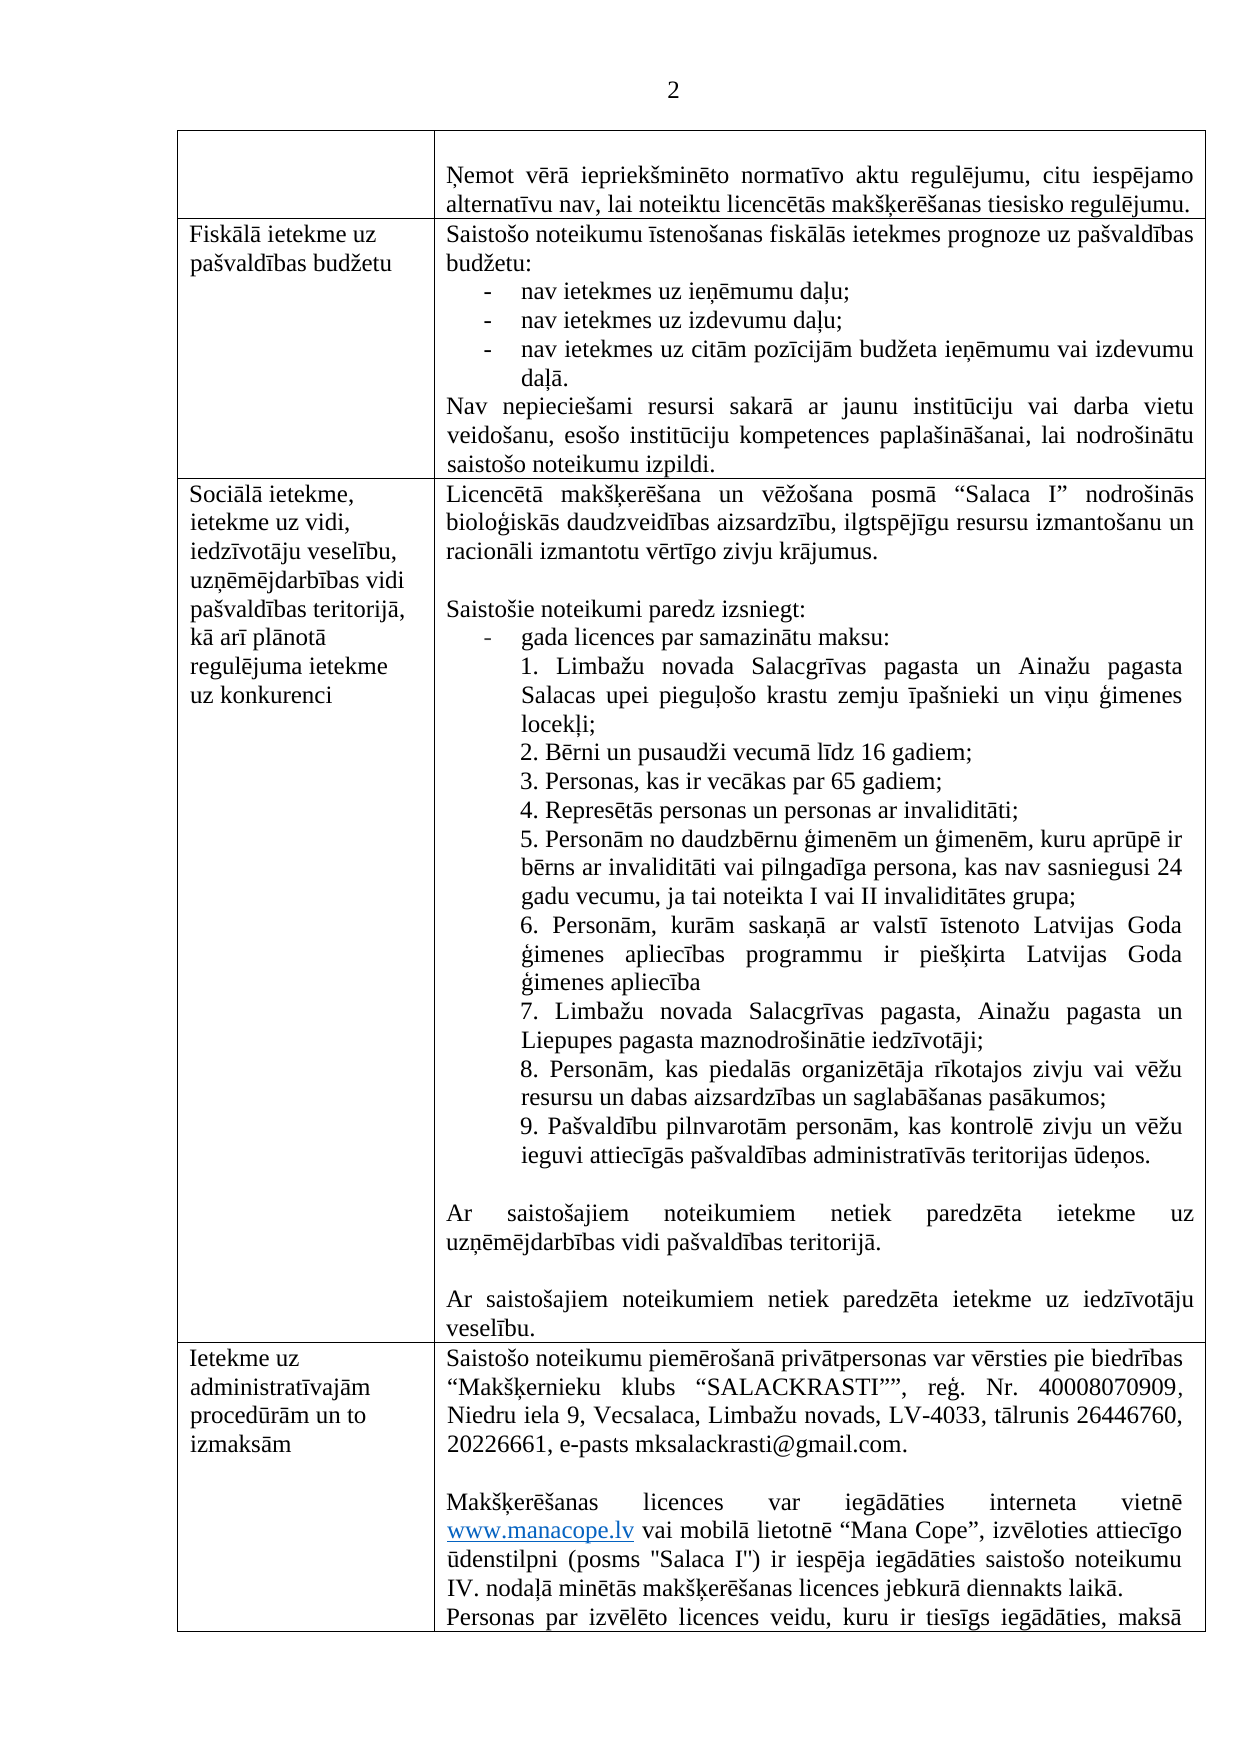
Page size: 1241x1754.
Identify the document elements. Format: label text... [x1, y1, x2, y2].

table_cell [178, 131, 434, 218]
table_cell Saistošo noteikumu īstenošanas fiskālās ietekmes prognoze uz pašvaldības budžetu: nav ietekmes uz ieņēmumu daļu; nav ietekmes uz izdevumu daļu; nav ietekmes uz citām pozīcijām budžeta ieņēmumu vai izdevumu daļā. Nav nepieciešami resursi sakarā ar jaunu institūciju vai darba vietu veidošanu, esošo institūciju kompetences paplašināšanai, lai nodrošinātu saistošo noteikumu izpildi. [532, 219, 1205, 478]
table_cell Licencētā makšķerēšana un vēžošana posmā “Salaca I” nodrošinās bioloģiskās daudzveidības aizsardzību, ilgtspējīgu resursu izmantošanu un racionāli izmantotu vērtīgo zivju krājumus. Saistošie noteikumi paredz izsniegt: gada licences par samazinātu maksu: 1. Limbažu novada Salacgrīvas pagasta un Ainažu pagasta Salacas upei pieguļošo krastu zemju īpašnieki un viņu ģimenes locekļi; 2. Bērni un pusaudži vecumā līdz 16 gadiem; 3. Personas, kas ir vecākas par 65 gadiem; 4. Represētās personas un personas ar invaliditāti; 5. Personām no daudzbērnu ģimenēm un ģimenēm, kuru aprūpē ir bērns ar invaliditāti vai pilngadīga persona, kas nav sasniegusi 24 gadu vecumu, ja tai noteikta I vai II invaliditātes grupa; 6. Personām, kurām saskaņā ar valstī īstenoto Latvijas Goda ģimenes apliecības programmu ir piešķirta Latvijas Goda ģimenes apliecība 7. Limbažu novada Salacgrīvas pagasta, Ainažu pagasta un Liepupes pagasta maznodrošinātie iedzīvotāji; 8. Personām, kas piedalās organizētāja rīkotajos zivju vai vēžu resursu un dabas aizsardzības un saglabāšanas pasākumos; 9. Pašvaldību pilnvarotām personām, kas kontrolē zivju un vēžu ieguvi attiecīgās pašvaldības administratīvās teritorijas ūdeņos. Ar saistošajiem noteikumiem netiek paredzēta ietekme uz uzņēmējdarbības vidi pašvaldības teritorijā. Ar saistošajiem noteikumiem netiek paredzēta ietekme uz iedzīvotāju veselību. [435, 479, 1205, 1342]
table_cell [178, 1343, 434, 1631]
table_cell Sociālā ietekme, ietekme uz vidi, iedzīvotāju veselību, uzņēmējdarbības vidi pašvaldības teritorijā, kā arī plānotā regulējuma ietekme uz konkurenci [178, 479, 434, 1342]
table_cell Fiskālā ietekme uz pašvaldības budžetu [178, 219, 434, 478]
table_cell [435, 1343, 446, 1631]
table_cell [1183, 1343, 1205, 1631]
